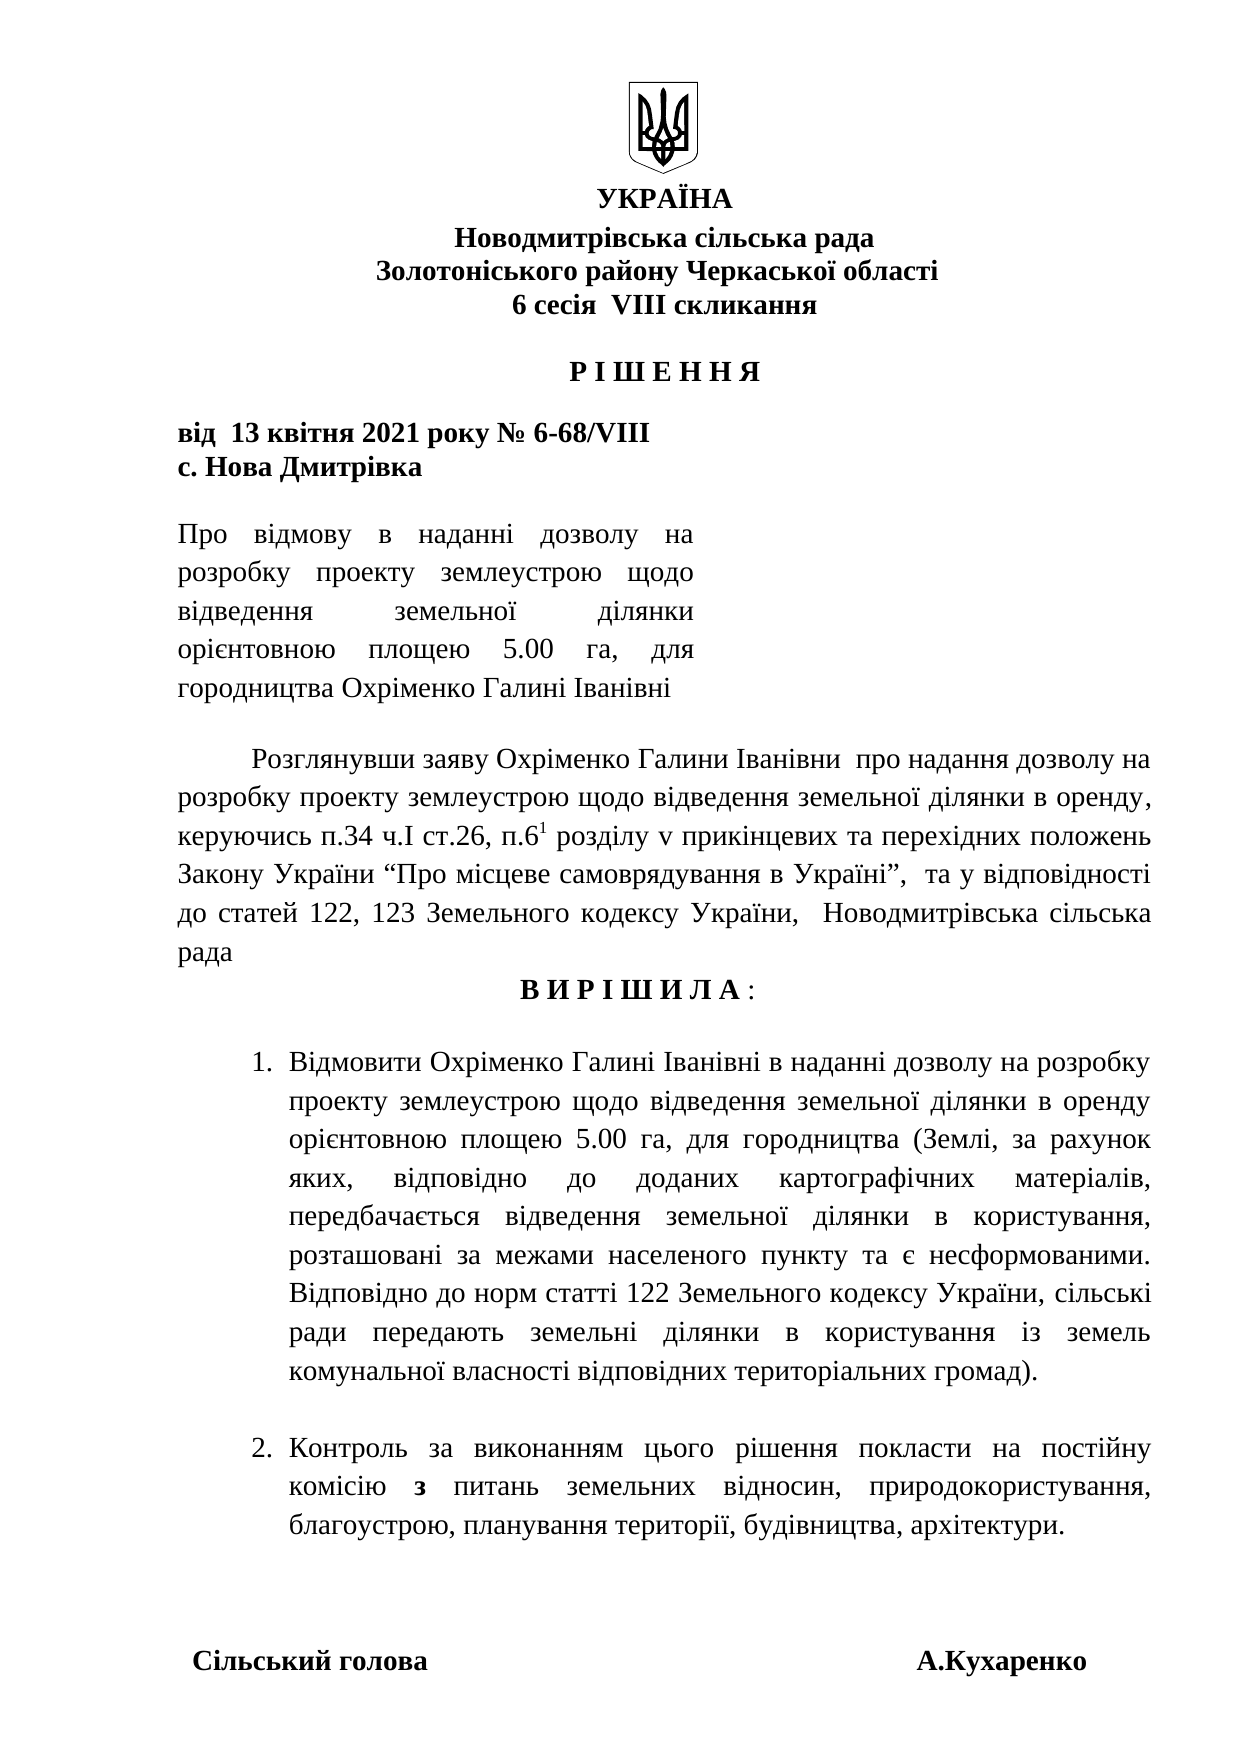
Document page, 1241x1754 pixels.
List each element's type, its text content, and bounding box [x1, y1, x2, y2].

text 6 сесія VIІІ скликання [177, 287, 1152, 320]
list Відмовити Охріменко Галині Іванівні в наданні дозволу на розробку проекту землеустрою щодо відведення земельної ділянки в оренду орієнтовною площею 5.00 га, для городництва (Землі, за рахунок яких, відповідно до доданих картографічних матеріалів, передбачається відведення земельної ділянки в користування, розташовані за межами населеного пункту та є несформованими. Відповідно до норм статті 122 Земельного кодексу України, сільські ради передають земельні ділянки в користування із земель комунальної власності відповідних територіальних громад). [251, 1044, 1152, 1386]
text Золотоніського району Черкаської області [177, 253, 1137, 287]
text В И Р І Ш И Л А : [177, 972, 1152, 1006]
text Р І Ш Е Н Н Я [177, 354, 1152, 387]
text Сільський голова А.Кухаренко [177, 1643, 1152, 1677]
text УКРАЇНА [177, 181, 1152, 215]
text Новодмитрівська сільська рада [177, 220, 1152, 253]
text с. Нова Дмитрівка [177, 449, 1152, 482]
text Розглянувши заяву Охріменко Галини Іванівни про надання дозволу на розробку проекту землеустрою щодо відведення земельної ділянки в оренду, керуючись п.34 ч.І ст.26, п.61 розділу v прикінцевих та перехідних положень Закону України “Про місцеве самоврядування в Україні”, та у відповідності до статей 122, 123 Земельного кодексу України, Новодмитрівська сільська рада [177, 741, 1152, 967]
list Контроль за виконанням цього рішення покласти на постійну комісію з питань земельних відносин, природокористування, благоустрою, планування території, будівництва, архітектури. [251, 1430, 1152, 1540]
text Про відмову в наданні дозволу на розробку проекту землеустрою щодо відведення земельної ділянки орієнтовною площею 5.00 га, для городництва Охріменко Галині Іванівні [177, 516, 694, 704]
text від 13 квітня 2021 року № 6-68/VІІІ [177, 415, 1152, 449]
